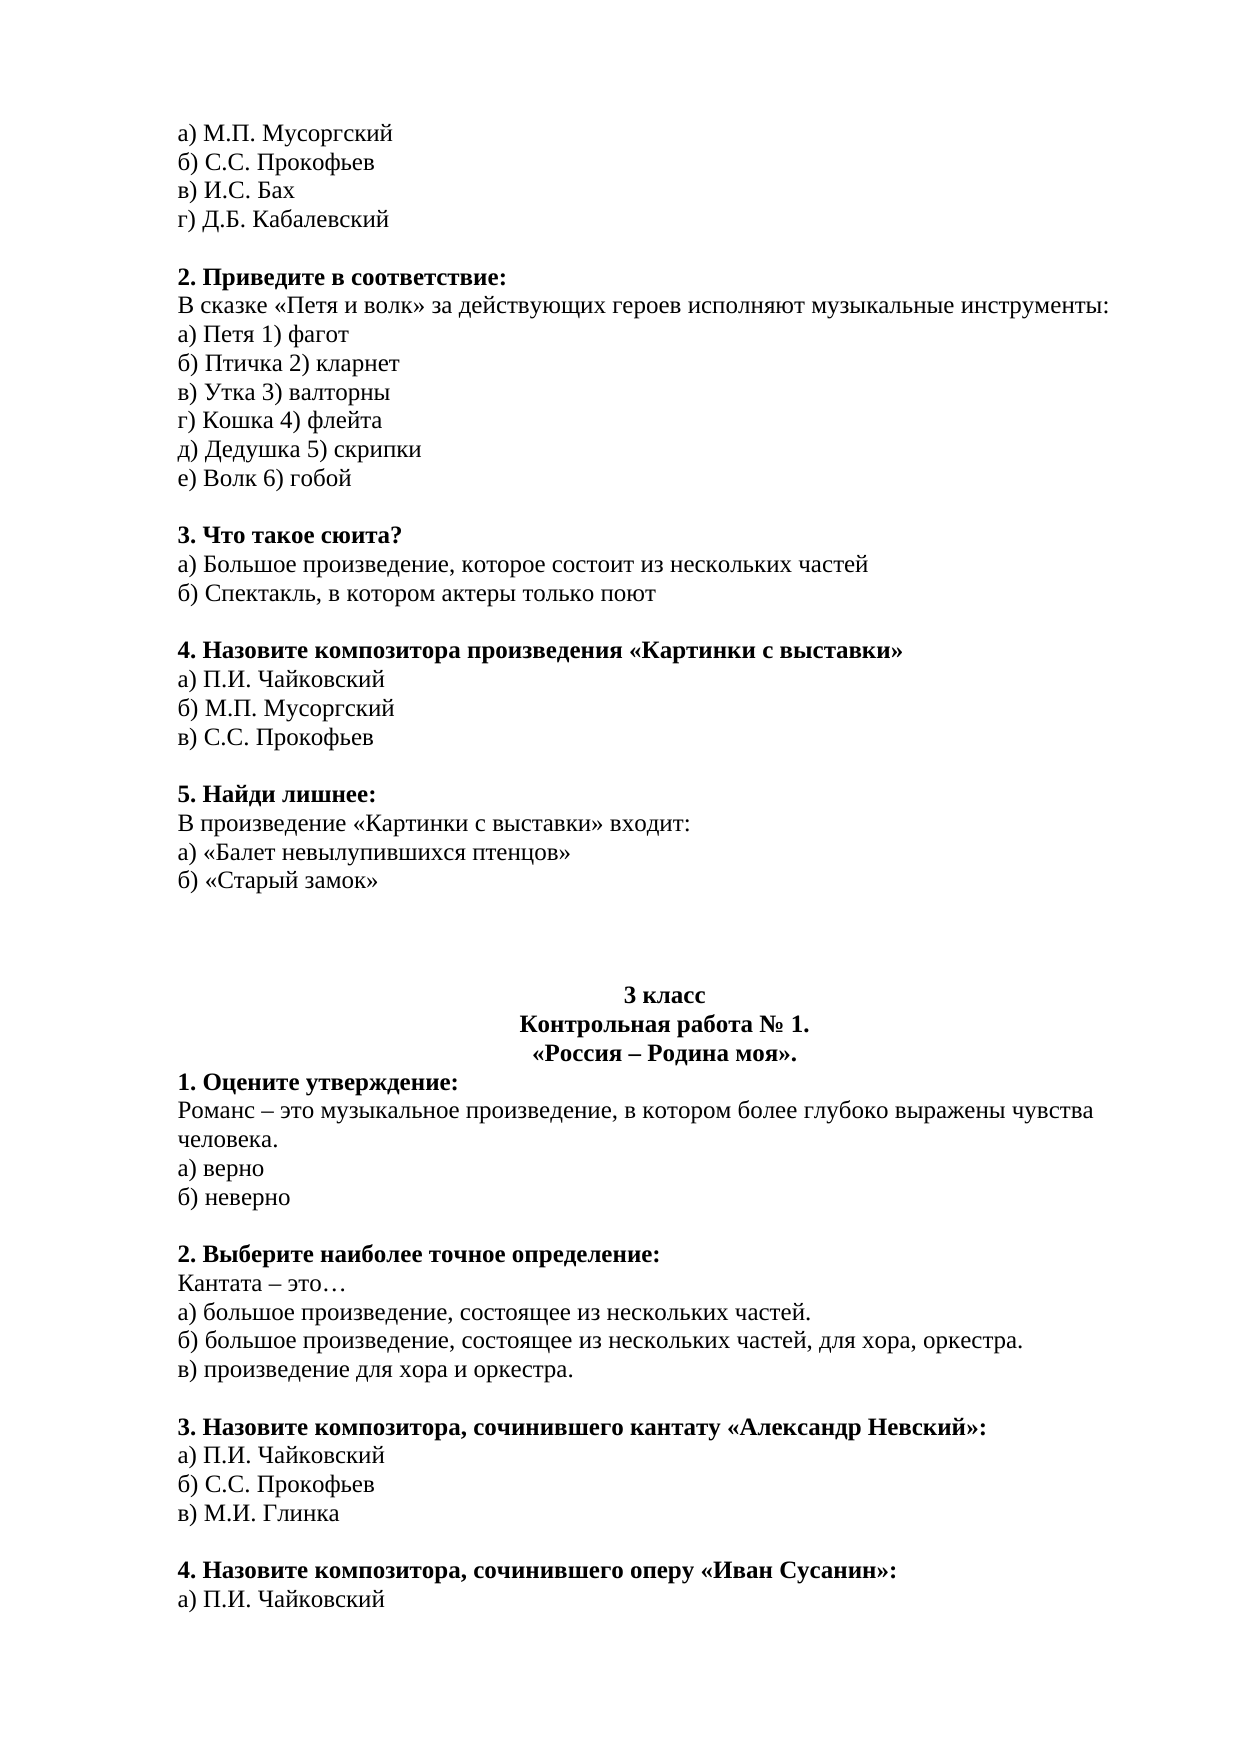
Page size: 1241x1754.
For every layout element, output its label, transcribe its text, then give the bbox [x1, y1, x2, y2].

text г) Кошка 4) флейта [177, 406, 1152, 434]
text б) большое произведение, состоящее из нескольких частей, для хора, оркестра. [177, 1326, 1152, 1354]
text в) И.С. Бах [177, 176, 1152, 204]
text Контрольная работа № 1. [177, 1009, 1152, 1038]
text б) С.С. Прокофьев [177, 147, 1152, 176]
text Кантата – это… [177, 1268, 1152, 1297]
text 2. Выберите наиболее точное определение: [177, 1239, 1152, 1268]
text а) верно [177, 1153, 1152, 1182]
text в) Утка 3) валторны [177, 377, 1152, 406]
text в) С.С. Прокофьев [177, 722, 1152, 751]
text в) произведение для хора и оркестра. [177, 1354, 1152, 1383]
text 4. Назовите композитора произведения «Картинки с выставки» [177, 636, 1152, 664]
text а) П.И. Чайковский [177, 1584, 1152, 1613]
text 3. Назовите композитора, сочинившего кантату «Александр Невский»: [177, 1412, 1152, 1441]
text а) П.И. Чайковский [177, 664, 1152, 693]
text 2. Приведите в соответствие: [177, 262, 1152, 291]
text а) Петя 1) фагот [177, 319, 1152, 348]
text б) Спектакль, в котором актеры только поют [177, 578, 1152, 607]
text 3 класс [177, 981, 1152, 1009]
text Романс – это музыкальное произведение, в котором более глубоко выражены чувства человека. [177, 1096, 1152, 1153]
text б) М.П. Мусоргский [177, 693, 1152, 722]
text а) Большое произведение, которое состоит из нескольких частей [177, 549, 1152, 578]
text 1. Оцените утверждение: [177, 1067, 1152, 1096]
text б) С.С. Прокофьев [177, 1469, 1152, 1498]
text б) Птичка 2) кларнет [177, 348, 1152, 377]
text «Россия – Родина моя». [177, 1038, 1152, 1067]
text г) Д.Б. Кабалевский [177, 204, 1152, 233]
text 4. Назовите композитора, сочинившего оперу «Иван Сусанин»: [177, 1556, 1152, 1584]
text в) М.И. Глинка [177, 1498, 1152, 1527]
text а) М.П. Мусоргский [177, 118, 1152, 147]
text В произведение «Картинки с выставки» входит: [177, 808, 1152, 837]
text 5. Найди лишнее: [177, 779, 1152, 808]
text б) неверно [177, 1182, 1152, 1211]
text а) «Балет невылупившихся птенцов» [177, 837, 1152, 866]
text 3. Что такое сюита? [177, 521, 1152, 549]
text а) П.И. Чайковский [177, 1441, 1152, 1469]
text д) Дедушка 5) скрипки [177, 434, 1152, 463]
text а) большое произведение, состоящее из нескольких частей. [177, 1297, 1152, 1326]
text б) «Старый замок» [177, 866, 1152, 894]
text В сказке «Петя и волк» за действующих героев исполняют музыкальные инструменты: [177, 291, 1152, 319]
text е) Волк 6) гобой [177, 463, 1152, 492]
